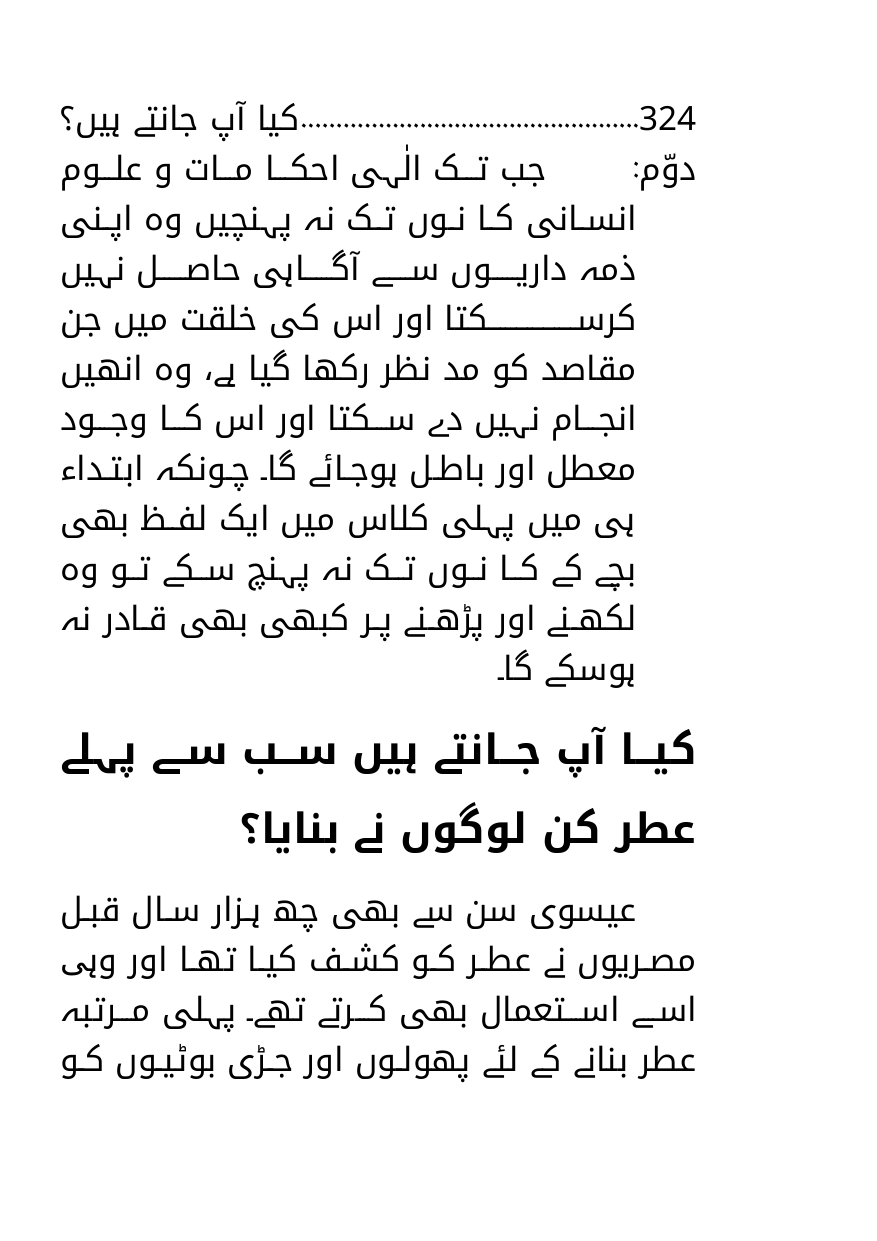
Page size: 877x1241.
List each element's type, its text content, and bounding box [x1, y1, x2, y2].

subtitle کیا آپ جانتے ہیں سب سے پہلے عطر کن لوگوں نے بنایا؟ [60, 711, 697, 869]
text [60, 881, 697, 1081]
text دوّم: جب تک الٰہی احکا مات و علوم انسانی کا نوں تک نہ پہنچیں وہ اپنی ذمہ داریوں سے آگاہی حاصل نہیں کرسکتا اور اس کی خلقت میں جن مقاصد کو مد نظر رکھا گیا ہے، وہ انھیں انجام نہیں دے سکتا اور اس کا وجود معطل اور باطل ہوجائے گا۔ چونکہ ابتداء ہی میں پہلی کلاس میں ایک لفظ بھی بچے کے کا نوں تک نہ پہنچ سکے تو وہ لکھنے اور پڑھنے پر کبھی بھی قادر نہ ہوسکے گا۔ [60, 140, 697, 690]
